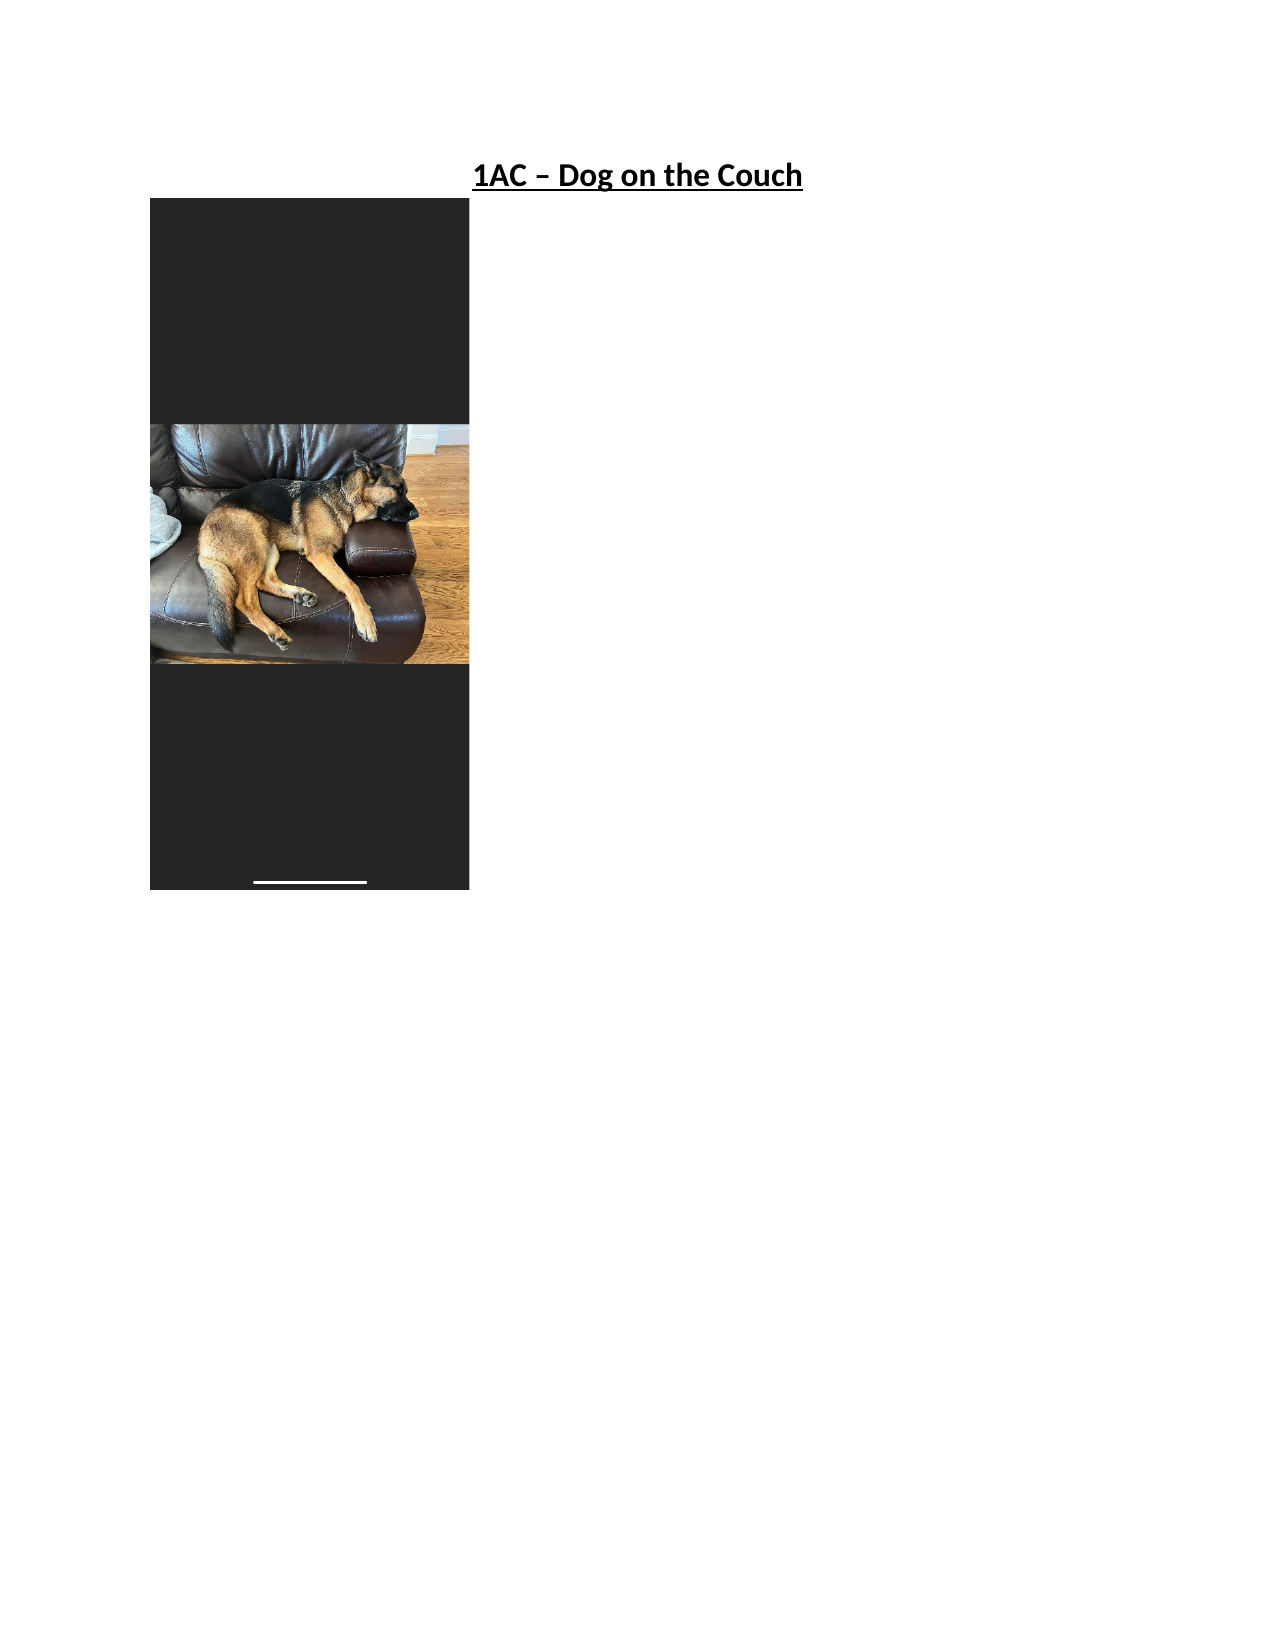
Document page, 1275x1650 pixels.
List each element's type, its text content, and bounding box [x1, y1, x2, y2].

subtitle 1AC – Dog on the Couch [150, 154, 1125, 195]
picture [150, 198, 470, 890]
